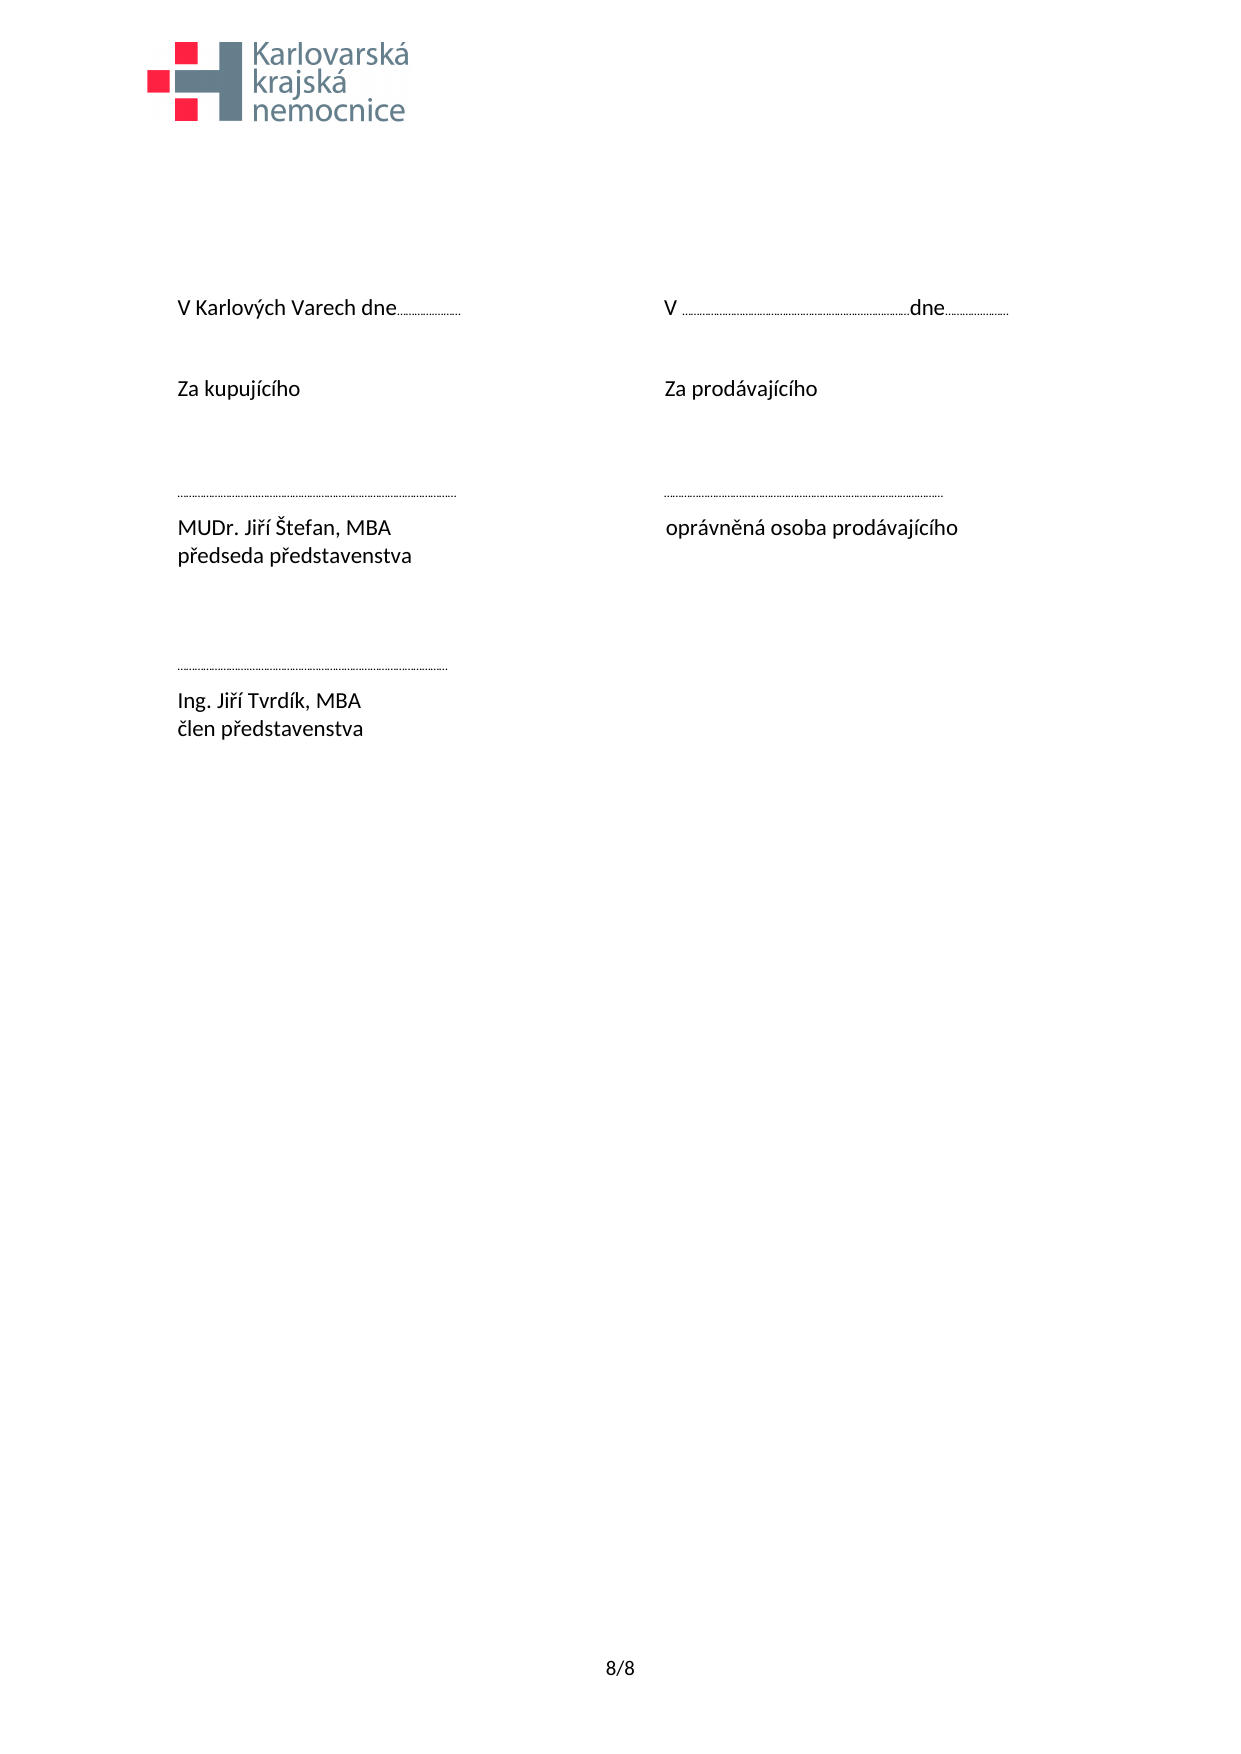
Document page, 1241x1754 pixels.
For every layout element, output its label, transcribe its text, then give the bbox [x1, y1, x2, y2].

text MUDr. Jiří Štefan, MBA oprávněná osoba prodávajícího [148, 513, 1093, 541]
text Ing. Jiří Tvrdík, MBA [177, 686, 1093, 714]
text V Karlových Varech dne………….……… V ……………………………………………………….……………dne………….……… [177, 293, 1093, 321]
picture [147, 42, 413, 122]
text ……………………….…………………………………………………………… ……………………….…………………………………………………………… [177, 485, 1093, 501]
text předseda představenstva [148, 541, 1093, 569]
text člen představenstva [177, 714, 1093, 742]
text Za kupujícího Za prodávajícího [177, 374, 1093, 402]
text …………………….…………………………………………………………… [177, 658, 1093, 674]
